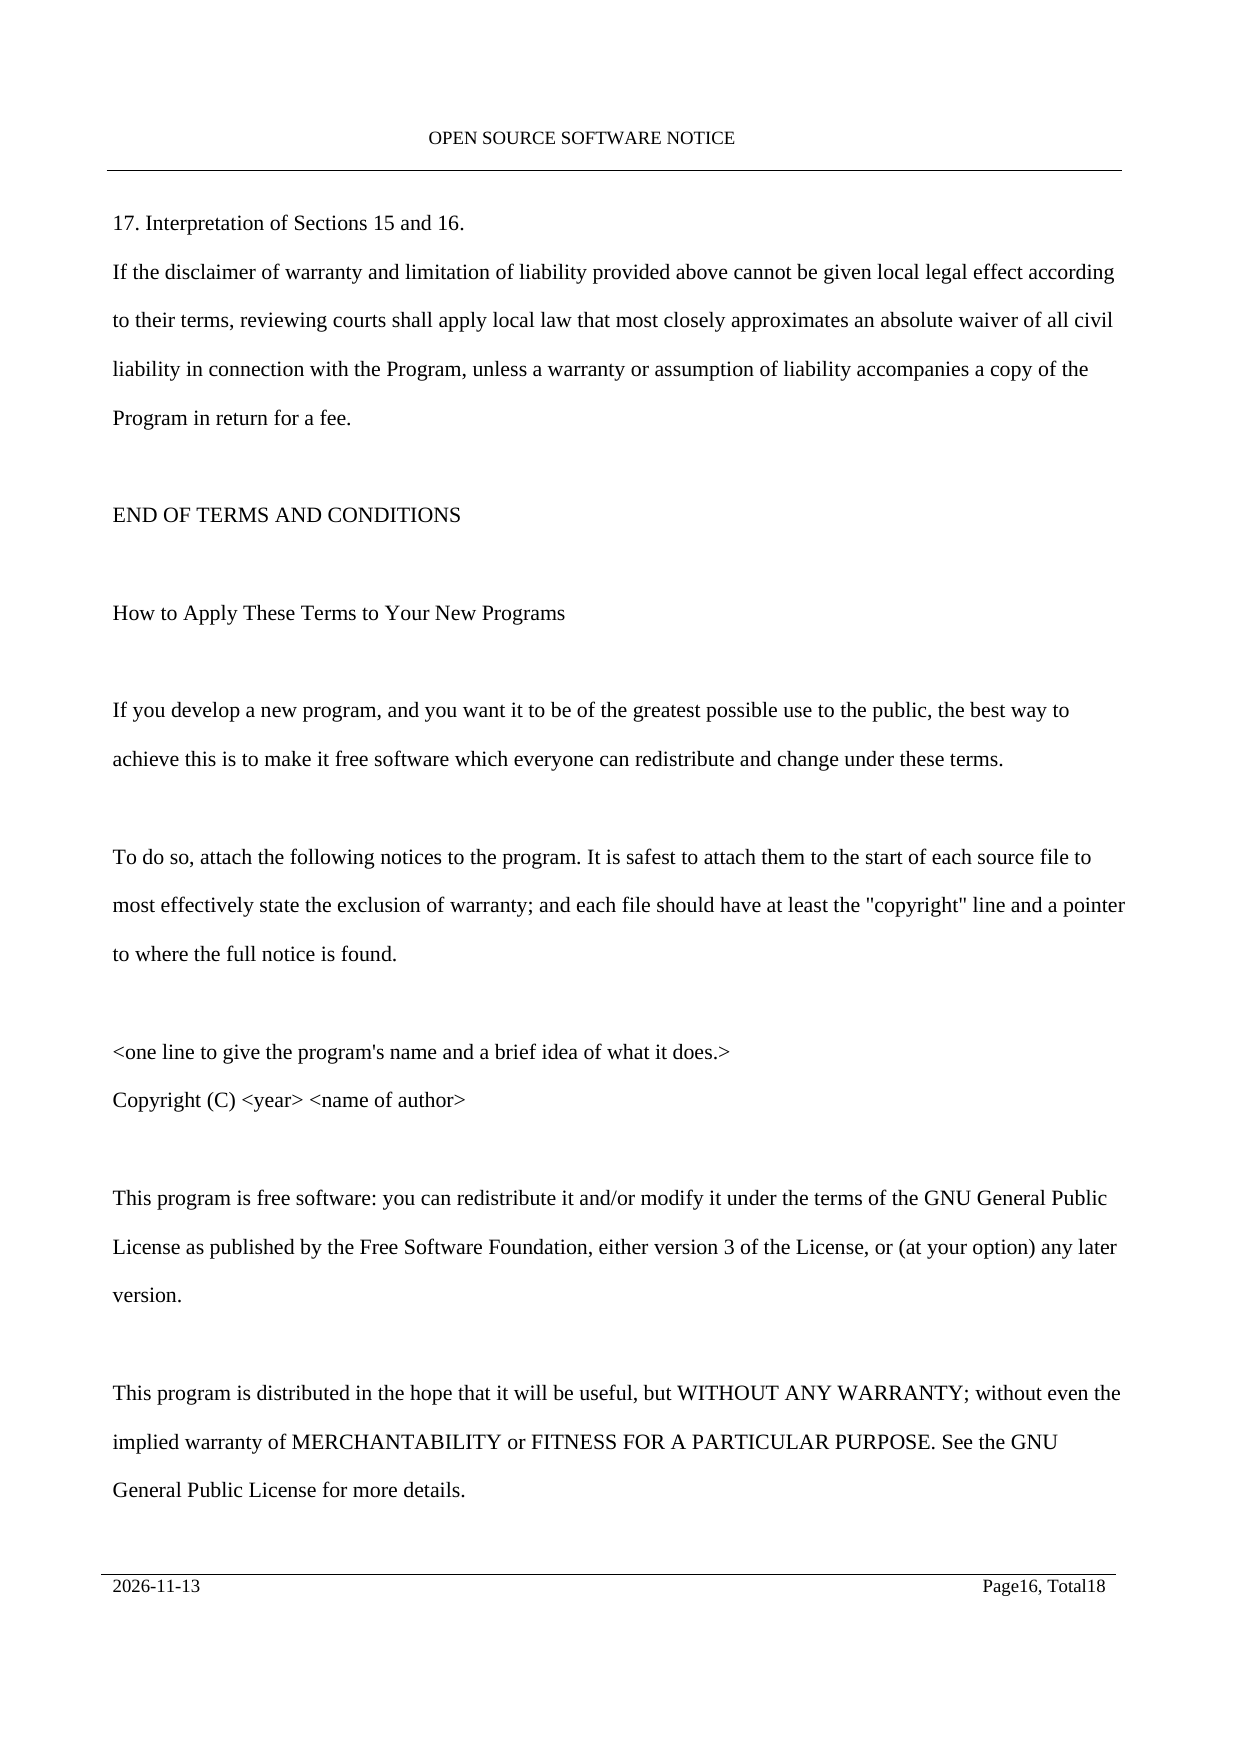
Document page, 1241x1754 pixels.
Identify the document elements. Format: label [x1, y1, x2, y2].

text [112, 206, 1128, 1506]
